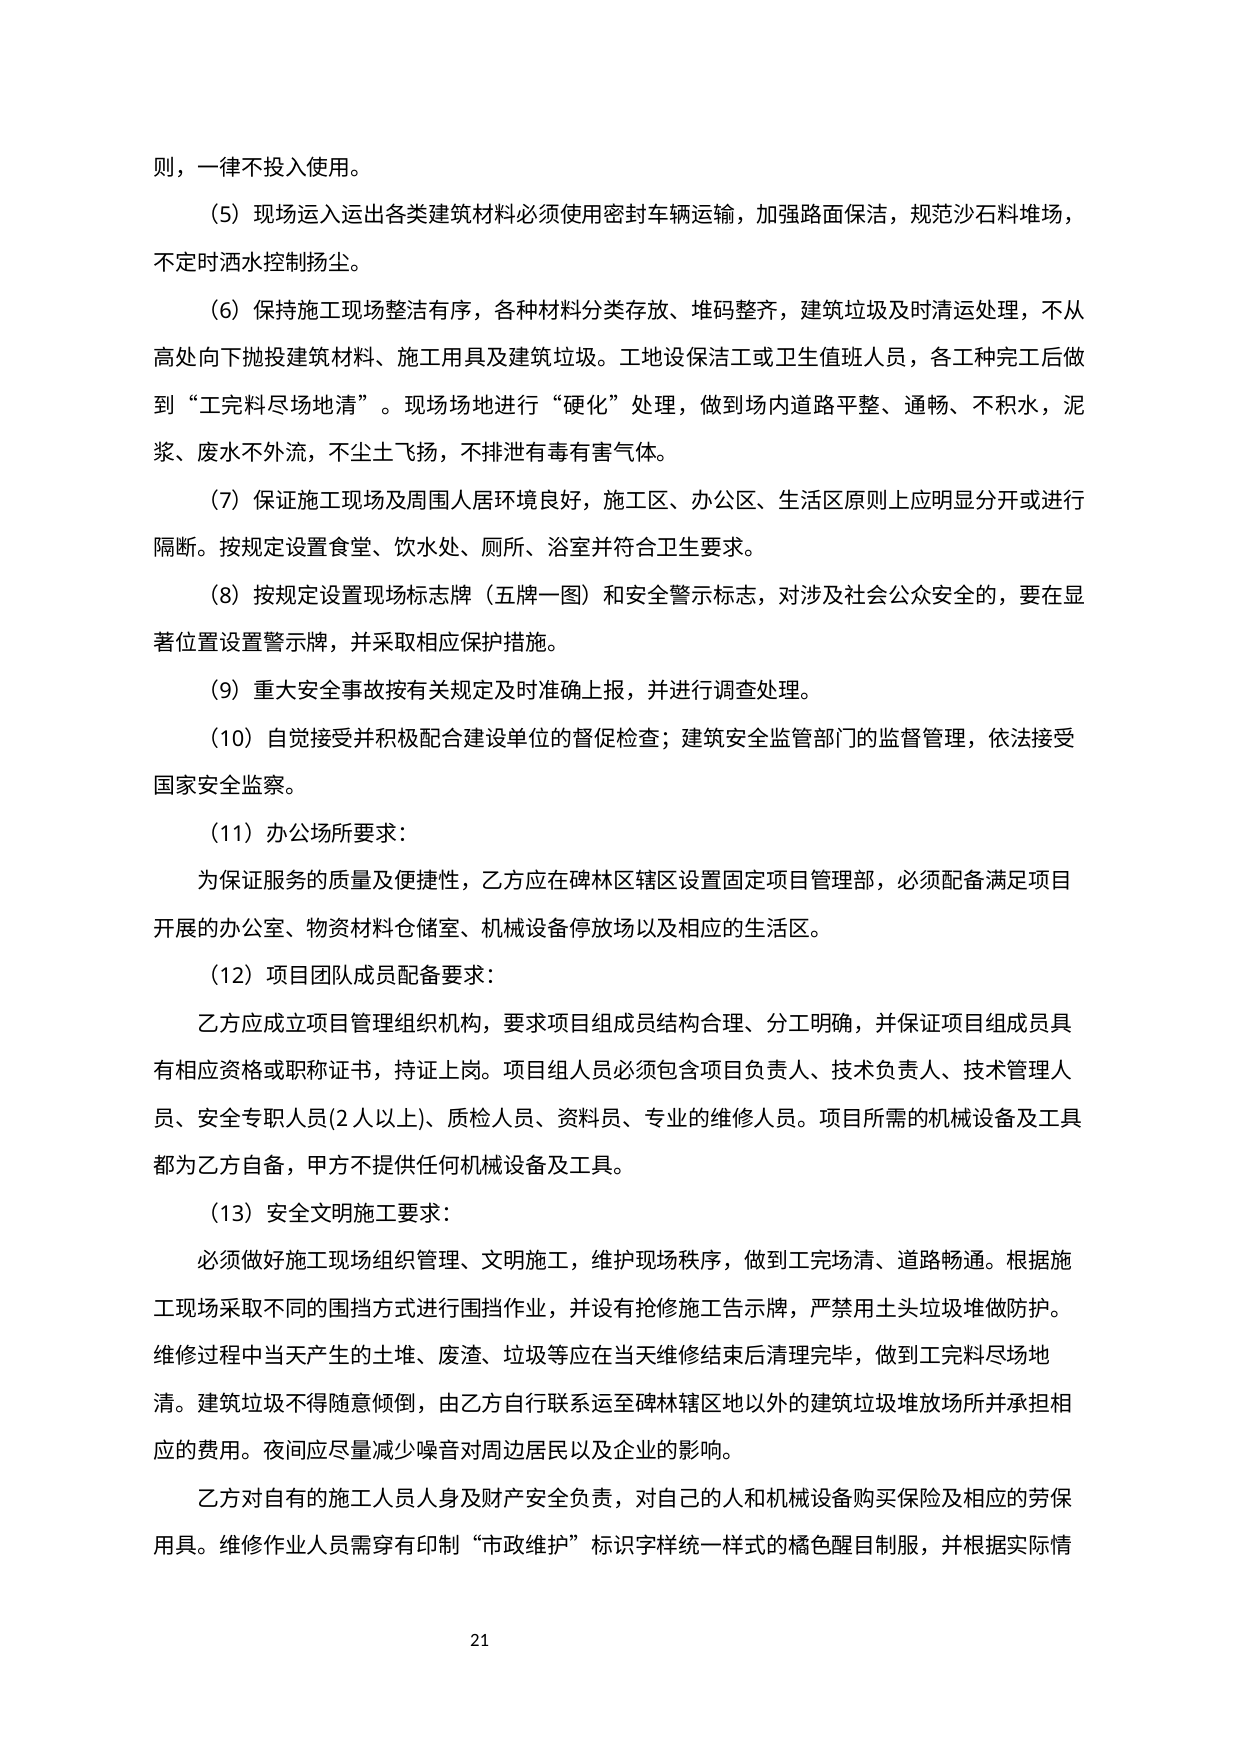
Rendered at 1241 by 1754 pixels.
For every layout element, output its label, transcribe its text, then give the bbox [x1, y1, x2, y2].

text （13）安全文明施工要求： [153, 1196, 1087, 1228]
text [153, 150, 1087, 182]
text （11）办公场所要求： [153, 816, 1087, 847]
text （5）现场运入运出各类建筑材料必须使用密封车辆运输，加强路面保洁，规范沙石料堆场，不定时洒水控制扬尘。 [153, 197, 1087, 277]
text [153, 1481, 1087, 1560]
text 为保证服务的质量及便捷性，乙方应在碑林区辖区设置固定项目管理部，必须配备满足项目开展的办公室、物资材料仓储室、机械设备停放场以及相应的生活区。 [153, 863, 1087, 942]
text （9）重大安全事故按有关规定及时准确上报，并进行调查处理。 [153, 673, 1087, 705]
text （8）按规定设置现场标志牌（五牌一图）和安全警示标志，对涉及社会公众安全的，要在显著位置设置警示牌，并采取相应保护措施。 [153, 578, 1087, 657]
text （10）自觉接受并积极配合建设单位的督促检查；建筑安全监管部门的监督管理，依法接受国家安全监察。 [153, 721, 1087, 800]
text 乙方应成立项目管理组织机构，要求项目组成员结构合理、分工明确，并保证项目组成员具有相应资格或职称证书，持证上岗。项目组人员必须包含项目负责人、技术负责人、技术管理人员、安全专职人员(2人以上)、质检人员、资料员、专业的维修人员。项目所需的机械设备及工具都为乙方自备，甲方不提供任何机械设备及工具。 [153, 1006, 1087, 1180]
text （12）项目团队成员配备要求： [153, 958, 1087, 990]
text （6）保持施工现场整洁有序，各种材料分类存放、堆码整齐，建筑垃圾及时清运处理，不从高处向下抛投建筑材料、施工用具及建筑垃圾。工地设保洁工或卫生值班人员，各工种完工后做到“工完料尽场地清”。现场场地进行“硬化”处理，做到场内道路平整、通畅、不积水，泥浆、废水不外流，不尘土飞扬，不排泄有毒有害气体。 [153, 293, 1087, 467]
text （7）保证施工现场及周围人居环境良好，施工区、办公区、生活区原则上应明显分开或进行隔断。按规定设置食堂、饮水处、厕所、浴室并符合卫生要求。 [153, 483, 1087, 562]
text 必须做好施工现场组织管理、文明施工，维护现场秩序，做到工完场清、道路畅通。根据施工现场采取不同的围挡方式进行围挡作业，并设有抢修施工告示牌，严禁用土头垃圾堆做防护。维修过程中当天产生的土堆、废渣、垃圾等应在当天维修结束后清理完毕，做到工完料尽场地清。建筑垃圾不得随意倾倒，由乙方自行联系运至碑林辖区地以外的建筑垃圾堆放场所并承担相应的费用。夜间应尽量减少噪音对周边居民以及企业的影响。 [153, 1243, 1087, 1465]
